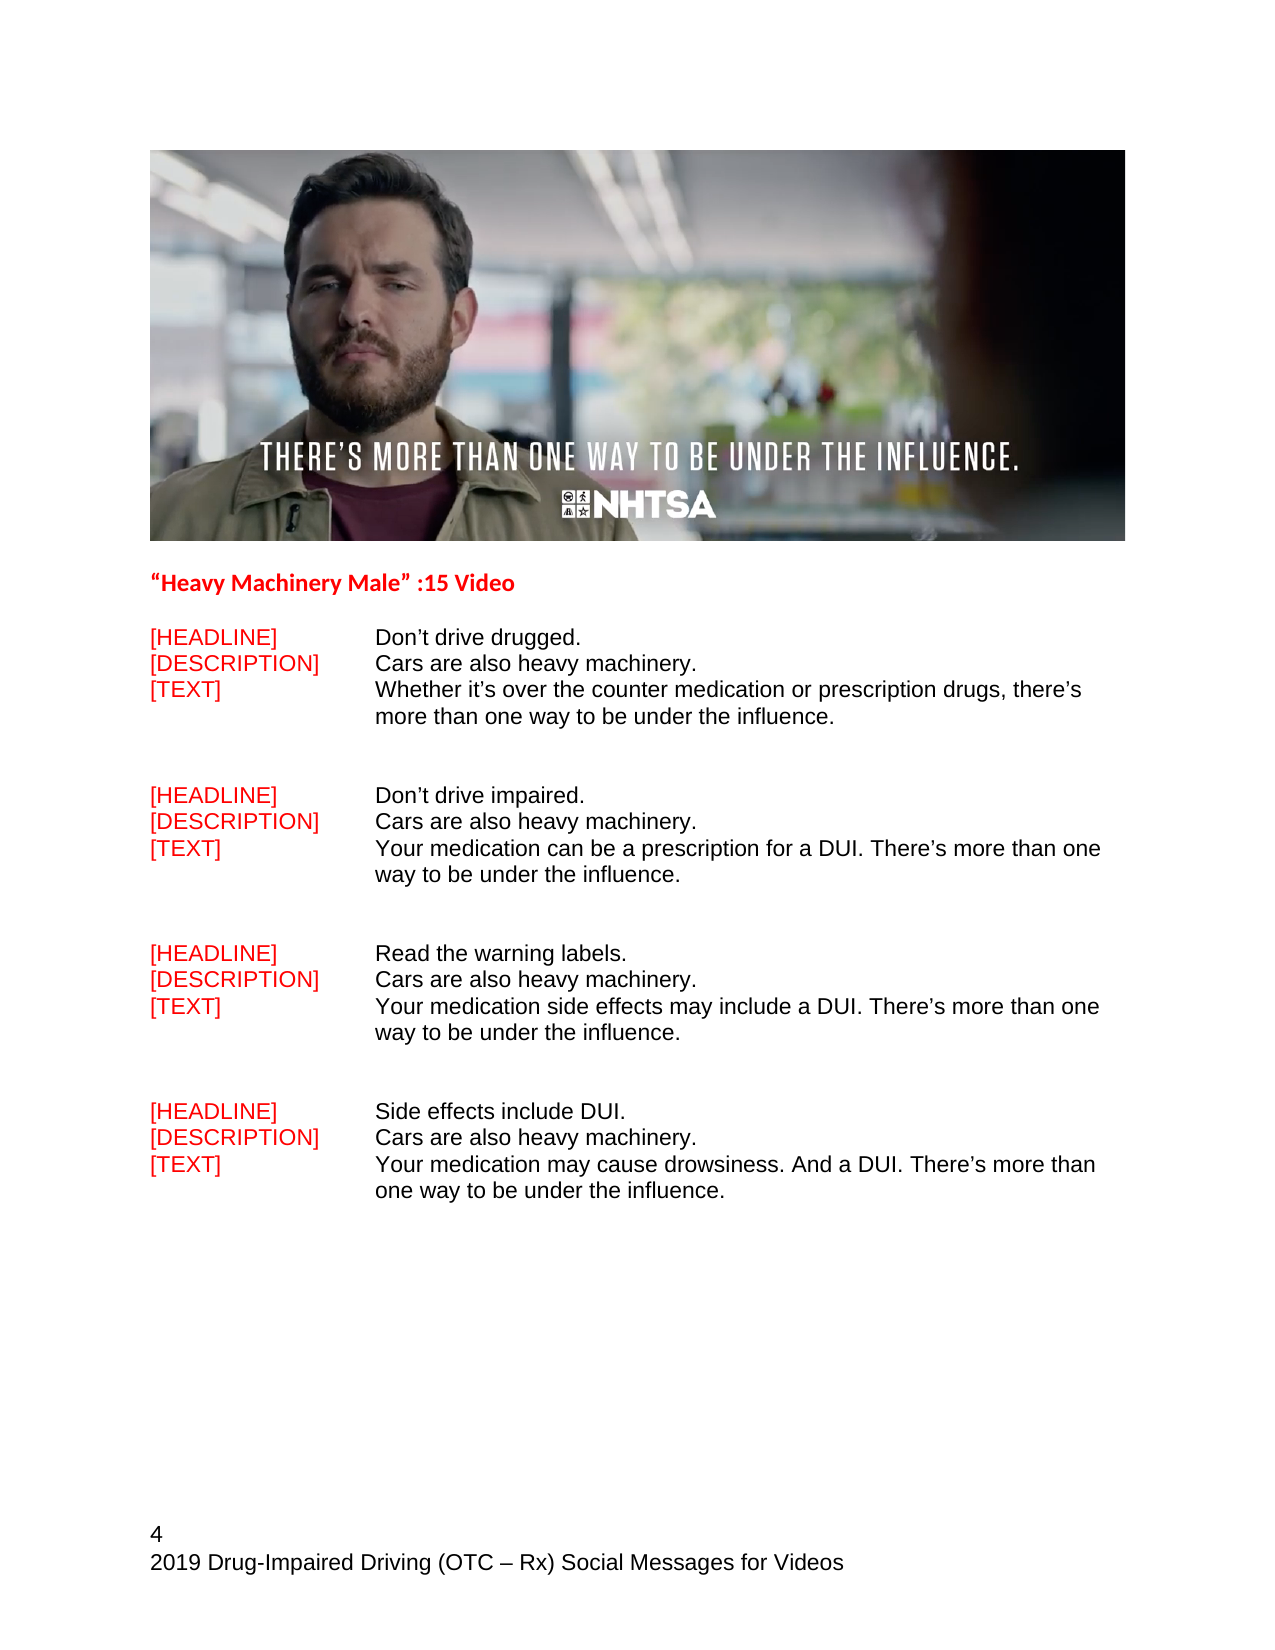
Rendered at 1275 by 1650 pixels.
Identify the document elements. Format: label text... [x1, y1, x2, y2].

text [HEADLINE] Read the warning labels. [150, 940, 1125, 966]
text “Heavy Machinery Male” :15 Video [150, 567, 1125, 597]
text [DESCRIPTION] Cars are also heavy machinery. [150, 1124, 1125, 1151]
text [TEXT] Your medication side effects may include a DUI. There’s more than one way to be under the influence. [150, 993, 1125, 1045]
text [HEADLINE] Side effects include DUI. [150, 1098, 1125, 1124]
text [HEADLINE] Don’t drive drugged. [150, 624, 1125, 650]
text [HEADLINE] Don’t drive impaired. [150, 782, 1125, 808]
text [TEXT] Your medication may cause drowsiness. And a DUI. There’s more than one way to be under the influence. [150, 1151, 1125, 1203]
picture [150, 150, 1125, 541]
text [DESCRIPTION] Cars are also heavy machinery. [150, 650, 1125, 676]
text [TEXT] Whether it’s over the counter medication or prescription drugs, there’s more than one way to be under the influence. [150, 676, 1125, 729]
text [DESCRIPTION] Cars are also heavy machinery. [150, 966, 1125, 993]
text [DESCRIPTION] Cars are also heavy machinery. [150, 808, 1125, 834]
text [TEXT] Your medication can be a prescription for a DUI. There’s more than one way to be under the influence. [150, 834, 1125, 887]
